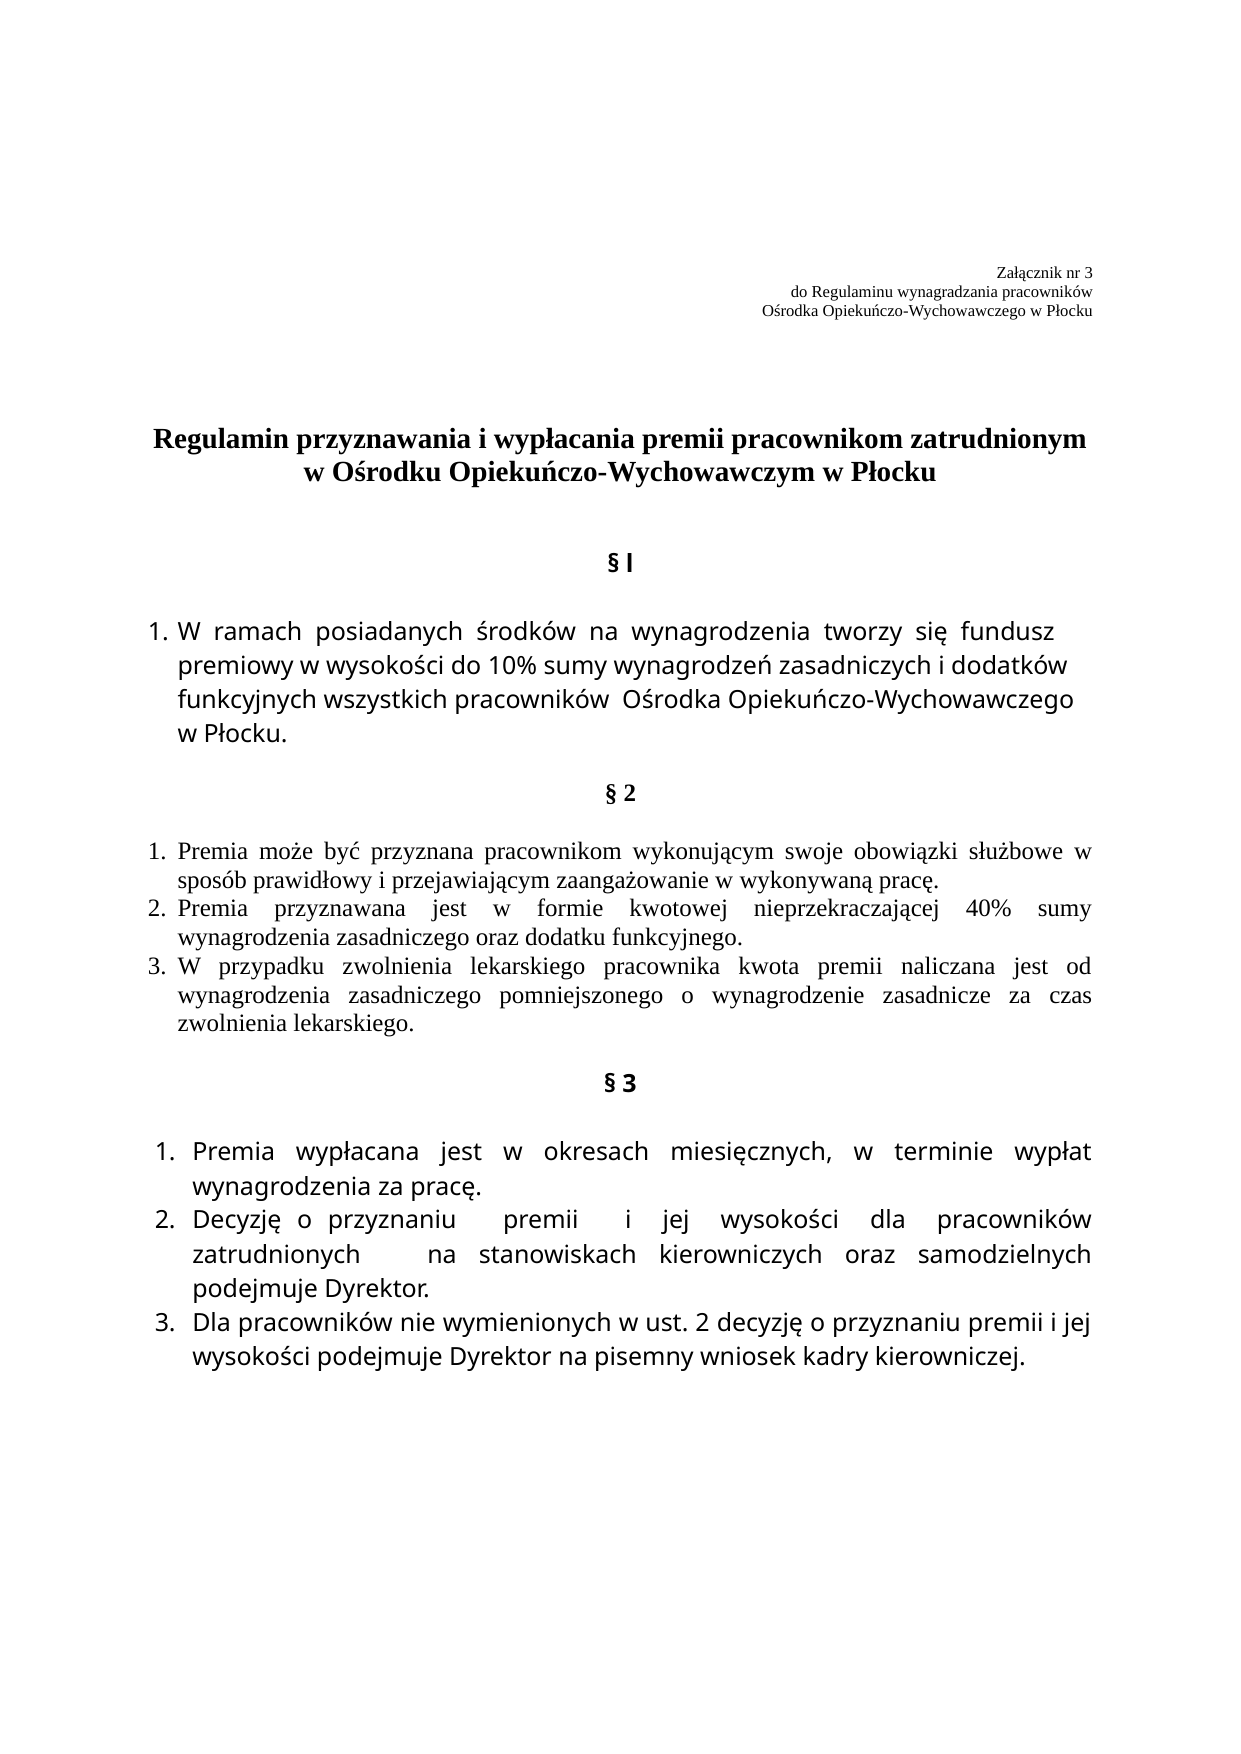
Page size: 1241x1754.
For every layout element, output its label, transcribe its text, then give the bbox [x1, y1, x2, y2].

text w Ośrodku Opiekuńczo-Wychowawczym w Płocku [148, 454, 1093, 488]
list Premia może być przyznana pracownikom wykonującym swoje obowiązki służbowe w sposób prawidłowy i przejawiającym zaangażowanie w wykonywaną pracę. [148, 836, 1093, 893]
text § l [148, 545, 1093, 579]
text do Regulaminu wynagradzania pracowników [148, 282, 1093, 301]
text Ośrodka Opiekuńczo-Wychowawczego w Płocku [148, 301, 1093, 320]
list W przypadku zwolnienia lekarskiego pracownika kwota premii naliczana jest od wynagrodzenia zasadniczego pomniejszonego o wynagrodzenie zasadnicze za czas zwolnienia lekarskiego. [148, 951, 1093, 1037]
text Regulamin przyznawania i wypłacania premii pracownikom zatrudnionym [148, 421, 1093, 454]
text Załącznik nr 3 [148, 263, 1093, 282]
text § 2 [148, 778, 1093, 807]
list Premia przyznawana jest w formie kwotowej nieprzekraczającej 40% sumy wynagrodzenia zasadniczego oraz dodatku funkcyjnego. [148, 893, 1093, 951]
list Premia wypłacana jest w okresach miesięcznych, w terminie wypłat wynagrodzenia za pracę. [154, 1134, 1093, 1202]
text § 3 [148, 1066, 1093, 1100]
list Decyzję o przyznaniu premii i jej wysokości dla pracowników zatrudnionych na stanowiskach kierowniczych oraz samodzielnych podejmuje Dyrektor. [154, 1202, 1093, 1304]
list Dla pracowników nie wymienionych w ust. 2 decyzję o przyznaniu premii i jej wysokości podejmuje Dyrektor na pisemny wniosek kadry kierowniczej. [154, 1304, 1093, 1372]
list W ramach posiadanych środków na wynagrodzenia tworzy się fundusz premiowy w wysokości do 10% sumy wynagrodzeń zasadniczych i dodatków funkcyjnych wszystkich pracowników Ośrodka Opiekuńczo-Wychowawczego w Płocku. [148, 613, 1093, 750]
